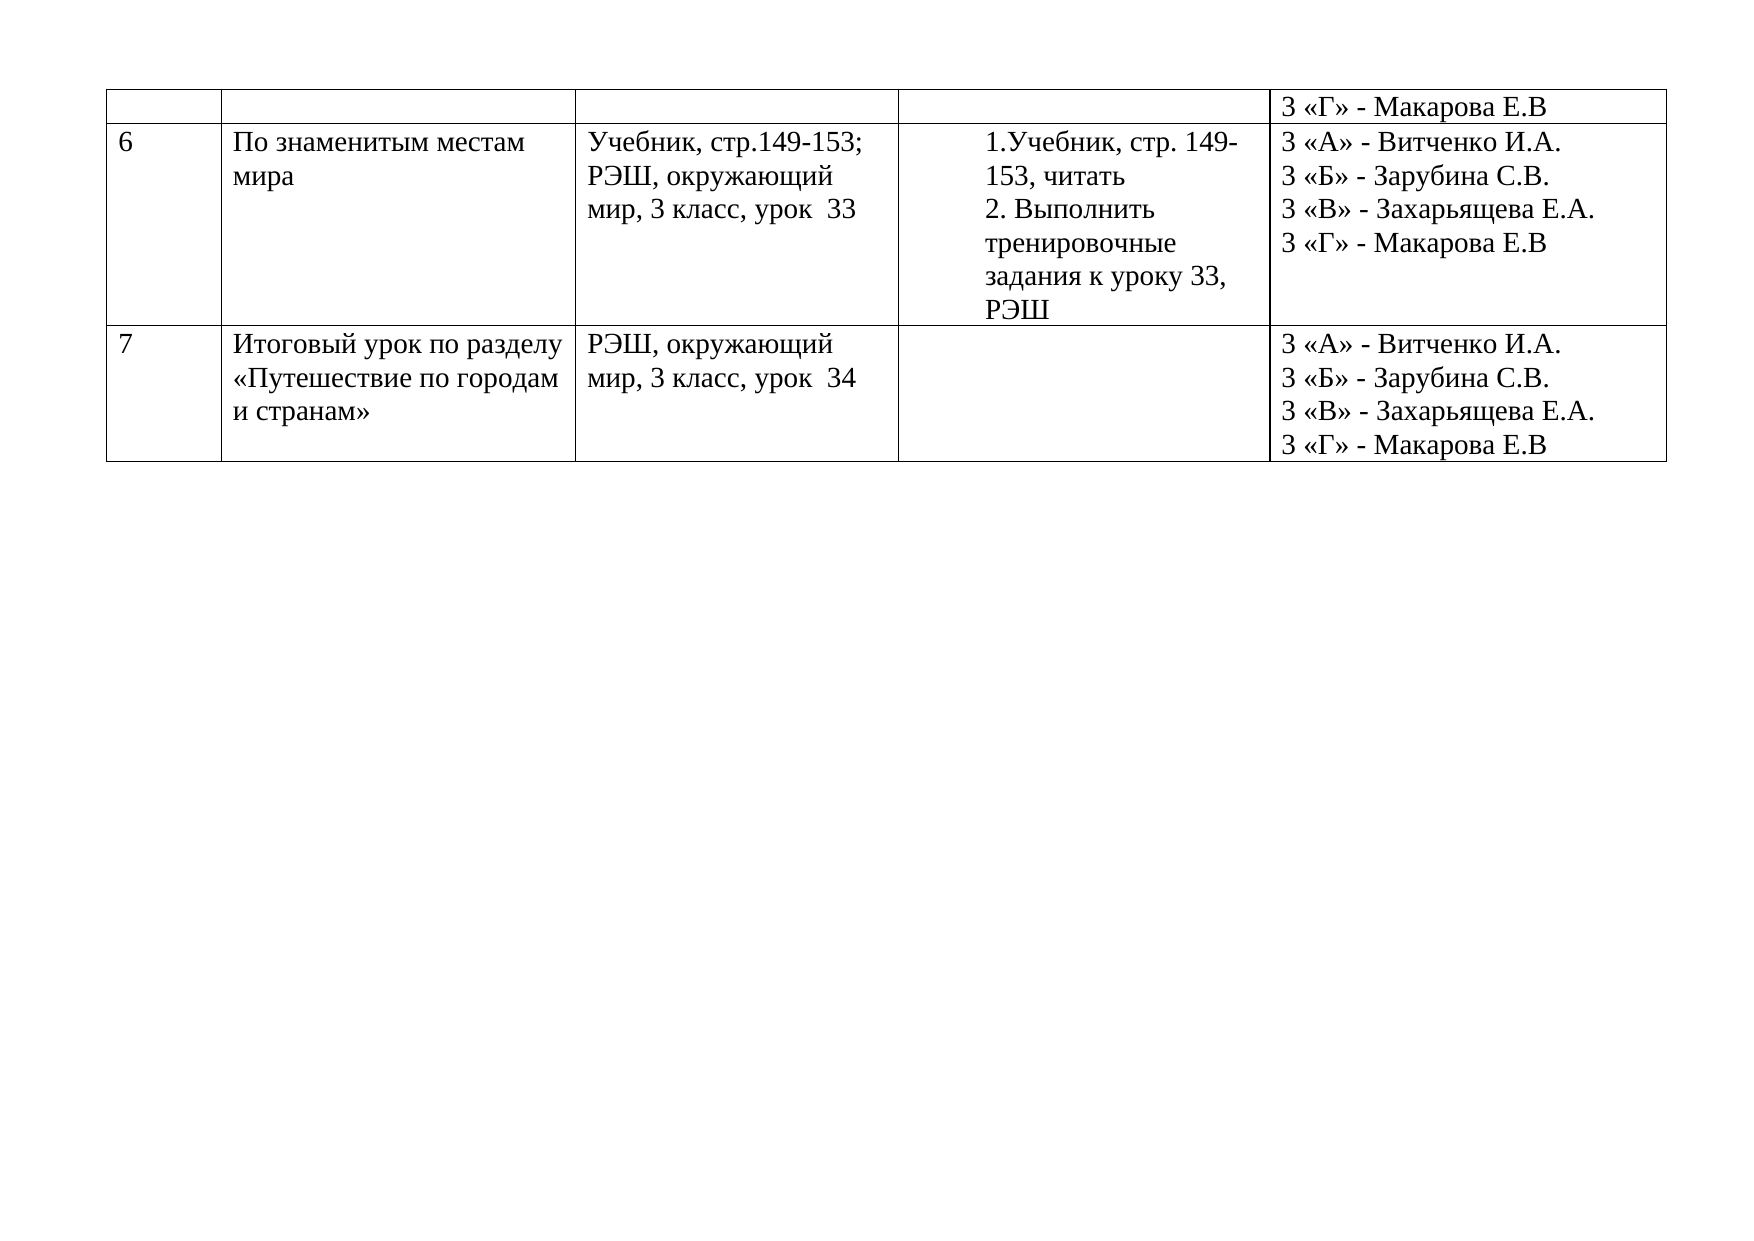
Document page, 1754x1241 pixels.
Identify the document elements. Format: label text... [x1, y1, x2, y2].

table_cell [1271, 90, 1666, 123]
table_cell 3 «А» - Витченко И.А. 3 «Б» - Зарубина С.В. 3 «В» - Захарьящева Е.А. 3 «Г» - Макарова Е.В [1271, 326, 1666, 461]
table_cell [222, 90, 575, 123]
table_cell 1.Учебник, стр. 149-153, читать 2. Выполнить тренировочные задания к уроку 33, РЭШ [899, 124, 1269, 325]
table_cell 3 «А» - Витченко И.А. 3 «Б» - Зарубина С.В. 3 «В» - Захарьящева Е.А. 3 «Г» - Макарова Е.В [1271, 124, 1666, 325]
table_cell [576, 90, 898, 123]
table_cell 7 [107, 326, 221, 461]
table_cell РЭШ, окружающий мир, 3 класс, урок 34 [576, 326, 898, 461]
table_cell По знаменитым местам мира [222, 124, 575, 325]
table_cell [899, 90, 1269, 123]
table_cell [899, 326, 1269, 461]
table_cell 5 [107, 90, 221, 123]
table_cell Учебник, стр.149-153; РЭШ, окружающий мир, 3 класс, урок 33 [576, 124, 898, 325]
table_cell 6 [107, 124, 221, 325]
table_cell Итоговый урок по разделу «Путешествие по городам и странам» [222, 326, 575, 461]
